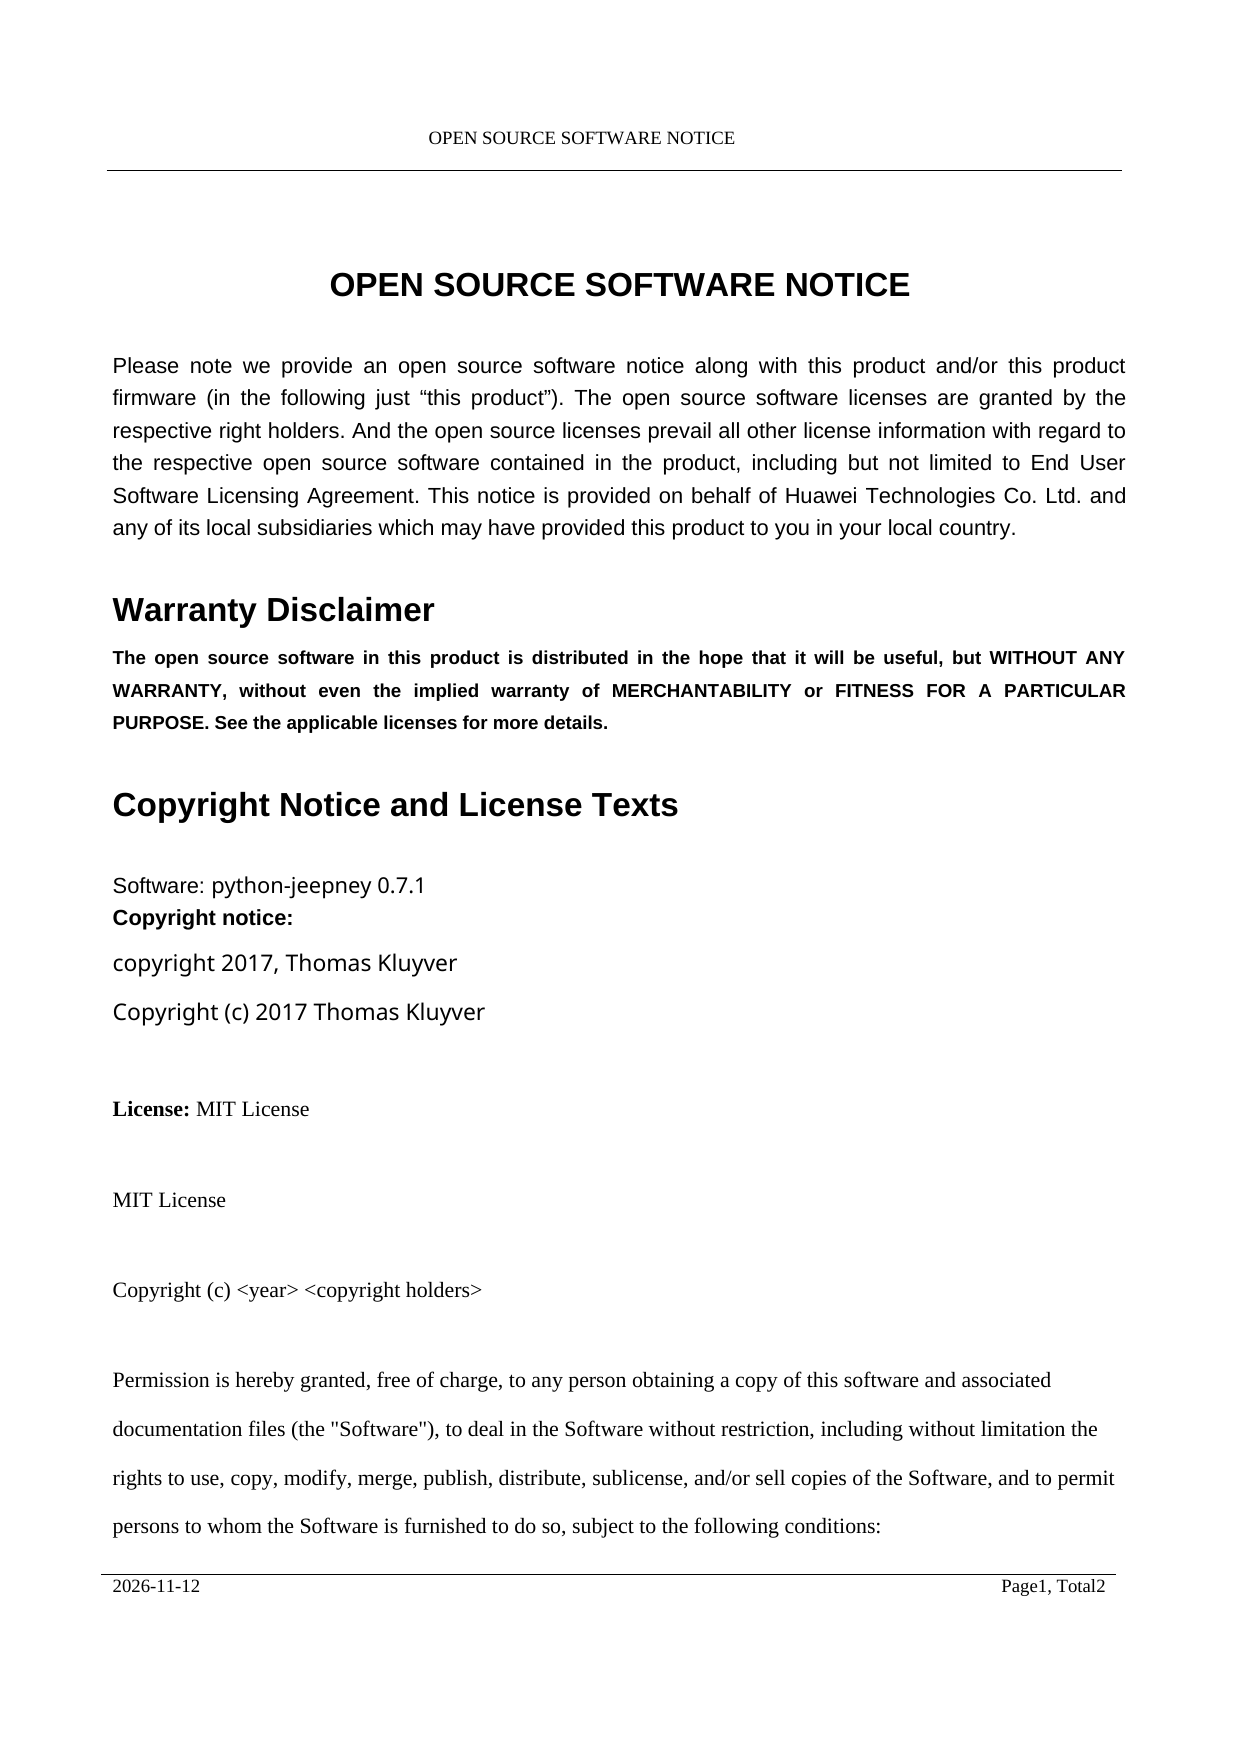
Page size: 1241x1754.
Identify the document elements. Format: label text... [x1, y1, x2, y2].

text The open source software in this product is distributed in the hope that it will be useful, but WITHOUT ANY WARRANTY, without even the implied warranty of MERCHANTABILITY or FITNESS FOR A PARTICULAR PURPOSE. See the applicable licenses for more details. [112, 641, 1128, 739]
text Software: python-jeepney 0.7.1 [112, 869, 1128, 901]
text License: MIT License [112, 1093, 1128, 1125]
text Copyright notice: [112, 901, 1128, 934]
text OPEN SOURCE SOFTWARE NOTICE [112, 251, 1128, 316]
text Permission is hereby granted, free of charge, to any person obtaining a copy of this software and associated documentation files (the "Software"), to deal in the Software without restriction, including without limitation the rights to use, copy, modify, merge, publish, distribute, sublicense, and/or sell copies of the Software, and to permit persons to whom the Software is furnished to do so, subject to the following conditions: [112, 1363, 1128, 1542]
text copyright 2017, Thomas Kluyver Copyright (c) 2017 Thomas Kluyver [112, 947, 1128, 1077]
text Copyright Notice and License Texts [112, 771, 1128, 836]
text MIT License [112, 1183, 1128, 1216]
text Please note we provide an open source software notice along with this product and/or this product firmware (in the following just “this product”). The open source software licenses are granted by the respective right holders. And the open source licenses prevail all other license information with regard to the respective open source software contained in the product, including but not limited to End User Software Licensing Agreement. This notice is provided on behalf of Huawei Technologies Co. Ltd. and any of its local subsidiaries which may have provided this product to you in your local country. [112, 349, 1128, 544]
text Copyright (c) <year> <copyright holders> [112, 1273, 1128, 1306]
text Warranty Disclaimer [112, 576, 1128, 641]
